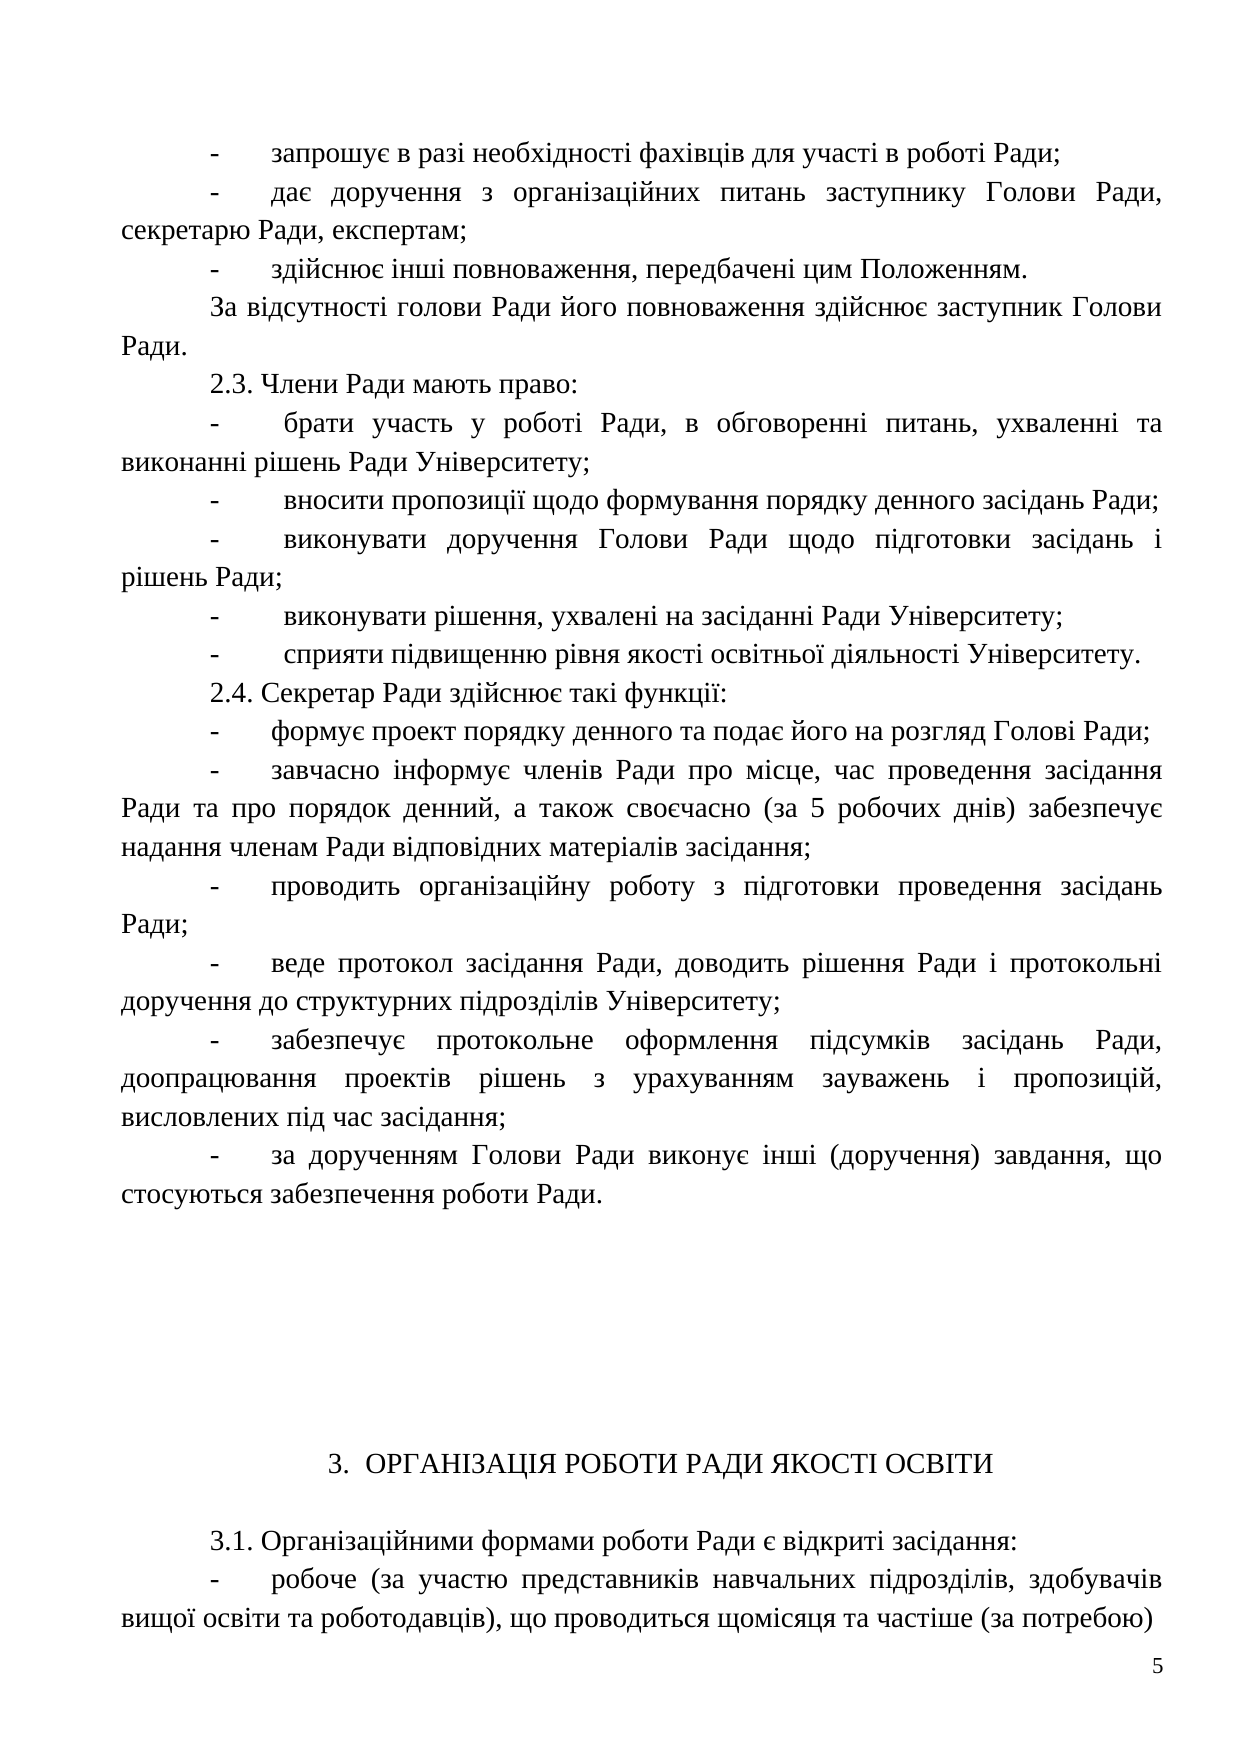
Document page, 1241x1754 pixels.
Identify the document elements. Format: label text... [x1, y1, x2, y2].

list запрошує в разі необхідності фахівців для участі в роботі Ради; [121, 135, 1163, 169]
list здійснює інші повноваження, передбачені цим Положенням. [121, 251, 1163, 284]
text 3.1. Організаційними формами роботи Ради є відкриті засідання: [121, 1523, 1163, 1556]
list завчасно інформує членів Ради про місце, час проведення засідання Ради та про порядок денний, а також своєчасно (за 5 робочих днів) забезпечує надання членам Ради відповідних матеріалів засідання; [121, 752, 1163, 863]
list дає доручення з організаційних питань заступнику Голови Ради, секретарю Ради, експертам; [121, 174, 1163, 246]
list формує проект порядку денного та подає його на розгляд Голові Ради; [121, 713, 1163, 747]
text За відсутності голови Ради його повноваження здійснює заступник Голови Ради. [121, 289, 1163, 362]
list ОРГАНІЗАЦІЯ РОБОТИ РАДИ ЯКОСТІ ОСВІТИ [158, 1446, 1163, 1479]
list веде протокол засідання Ради, доводить рішення Ради і протокольні доручення до структурних підрозділів Університету; [121, 945, 1163, 1017]
text 2.3. Члени Ради мають право: [121, 367, 1163, 400]
text - виконувати доручення Голови Ради щодо підготовки засідань і рішень Ради; [121, 521, 1163, 593]
text - сприяти підвищенню рівня якості освітньої діяльності Університету. [121, 636, 1163, 670]
list робоче (за участю представників навчальних підрозділів, здобувачів вищої освіти та роботодавців), що проводиться щомісяця та частіше (за потребою) [121, 1561, 1163, 1633]
list проводить організаційну роботу з підготовки проведення засідань Ради; [121, 868, 1163, 940]
list забезпечує протокольне оформлення підсумків засідань Ради, доопрацювання проектів рішень з урахуванням зауважень і пропозицій, висловлених під час засідання; [121, 1022, 1163, 1132]
text 2.4. Секретар Ради здійснює такі функції: [121, 675, 1163, 708]
list за дорученням Голови Ради виконує інші (доручення) завдання, що стосуються забезпечення роботи Ради. [121, 1137, 1163, 1209]
text - брати участь у роботі Ради, в обговоренні питань, ухваленні та виконанні рішень Ради Університету; [121, 405, 1163, 477]
text - виконувати рішення, ухвалені на засіданні Ради Університету; [121, 598, 1163, 631]
text - вносити пропозиції щодо формування порядку денного засідань Ради; [121, 482, 1163, 516]
